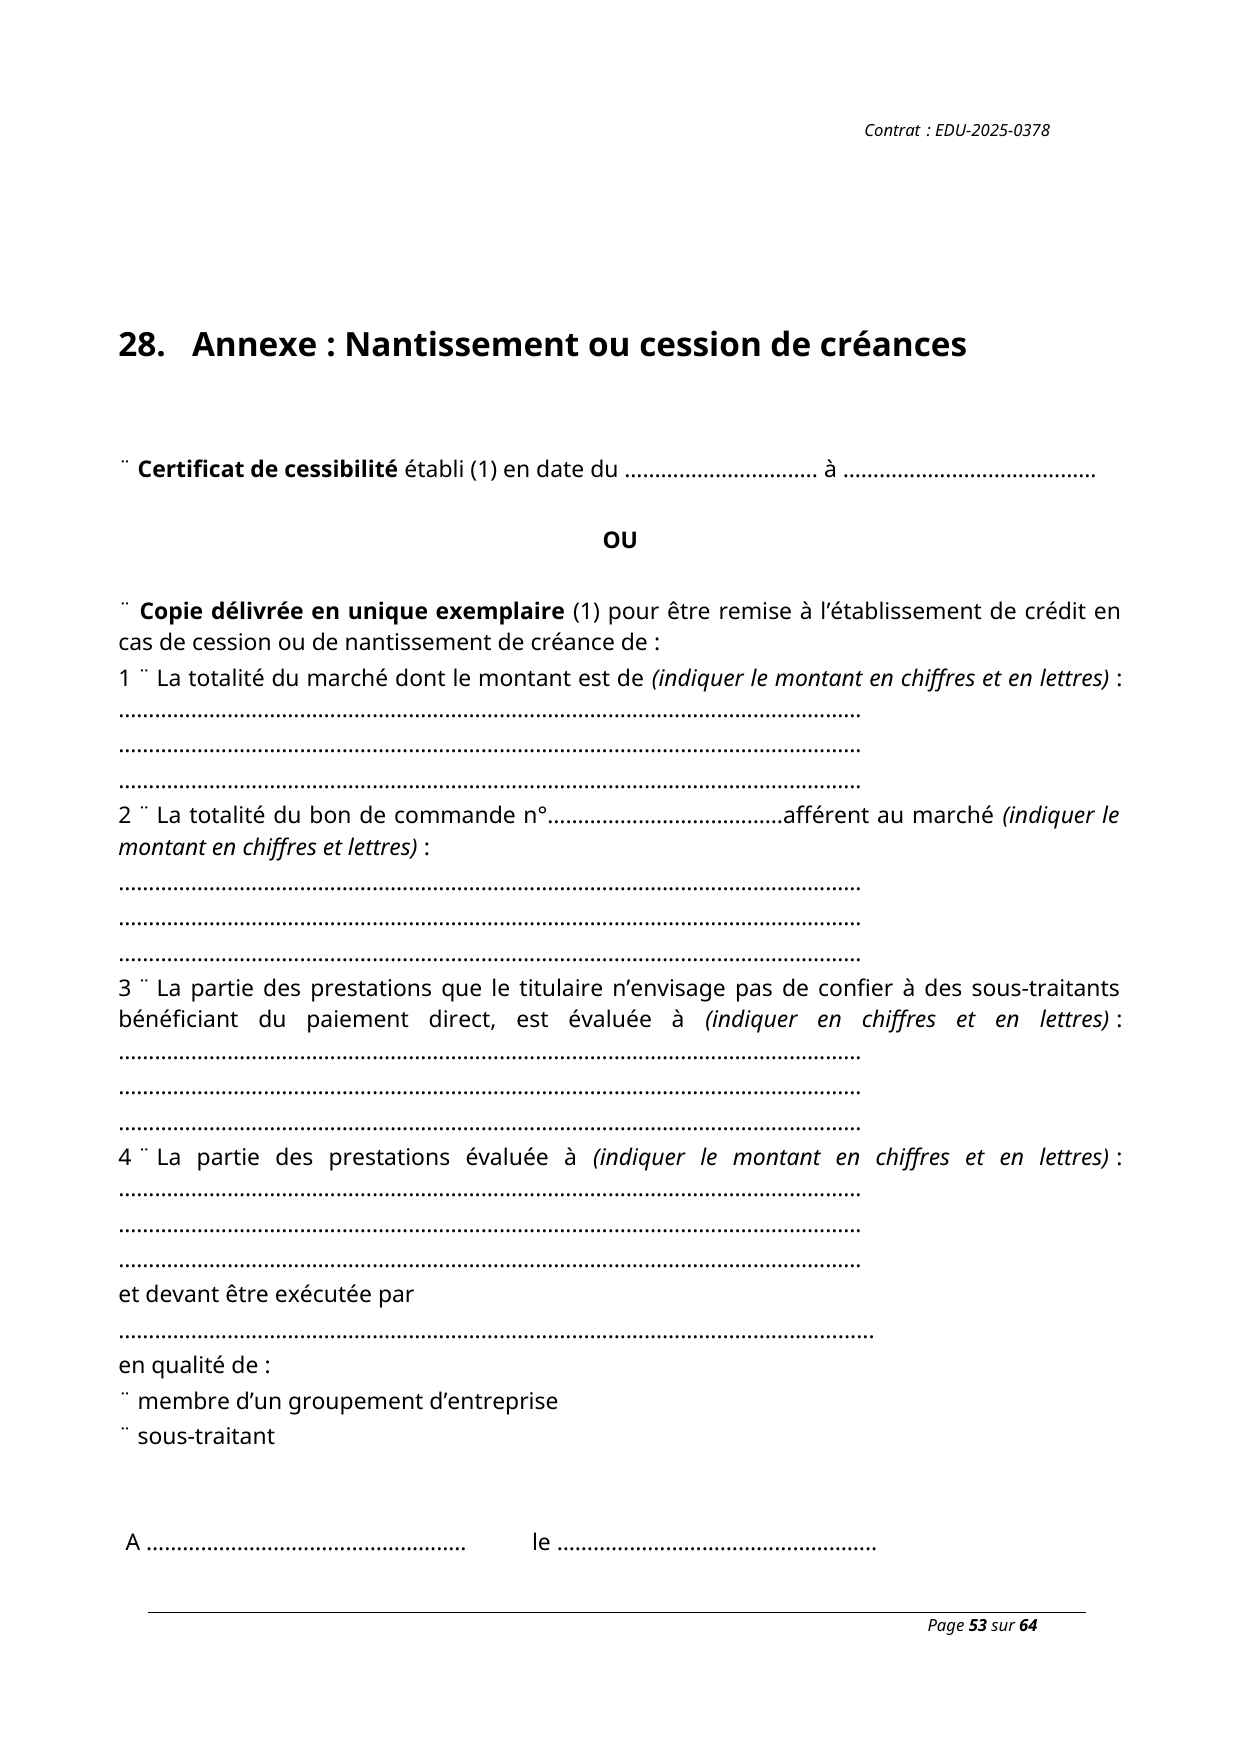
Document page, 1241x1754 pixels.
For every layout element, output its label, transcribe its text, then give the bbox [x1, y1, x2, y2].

text ¨ membre d’un groupement d’entreprise [118, 1385, 1122, 1416]
text …………………………………………………………………………………………………………… [118, 901, 1122, 933]
text ¨ Copie délivrée en unique exemplaire (1) pour être remise à l’établissement de crédit en cas de cession ou de nantissement de créance de : [118, 595, 1122, 658]
text 4 ¨ La partie des prestations évaluée à (indiquer le montant en chiffres et en lettres) : …………………………………………………………………………………………………………… [118, 1141, 1122, 1203]
text …………………………………………………………………………………………………………… [118, 728, 1122, 760]
text Annexe : Nantissement ou cession de créances [118, 321, 1122, 366]
text 2 ¨ La totalité du bon de commande n°…………………………………afférent au marché (indiquer le montant en chiffres et lettres) : [118, 799, 1122, 862]
text 3 ¨ La partie des prestations que le titulaire n’envisage pas de confier à des sous-traitants bénéficiant du paiement direct, est évaluée à (indiquer en chiffres et en lettres) : …………………………………………………………………………………………………………… [118, 972, 1122, 1066]
text et devant être exécutée par [118, 1278, 1122, 1310]
text OU [118, 524, 1122, 556]
text …………………………………………………………………………………………………………… [118, 1106, 1122, 1137]
text …………………………………………………………………………………………………………… [118, 1070, 1122, 1101]
table_header A …………………………………………….. le …………………………………………….. [118, 1522, 1078, 1558]
text …………………………………………………………………………………………………………… [118, 1208, 1122, 1239]
text …………………………………………………………………………………………………………… [118, 866, 1122, 897]
text …………………………………………………………………………………………………………… [118, 764, 1122, 795]
text …………………………………………………………………………………………………………… [118, 937, 1122, 968]
text en qualité de : [118, 1349, 1122, 1381]
text 1 ¨ La totalité du marché dont le montant est de (indiquer le montant en chiffres et en lettres) : …………………………………………………………………………………………………………… [118, 662, 1122, 724]
text …………………………………………………………………………………………………………… [118, 1243, 1122, 1274]
text ……………………………………………………………………………………………………........... [118, 1314, 1122, 1345]
text ¨ sous-traitant [118, 1420, 1122, 1451]
text ¨ Certificat de cessibilité établi (1) en date du ………………………….. à …………………………………… [118, 453, 1122, 485]
